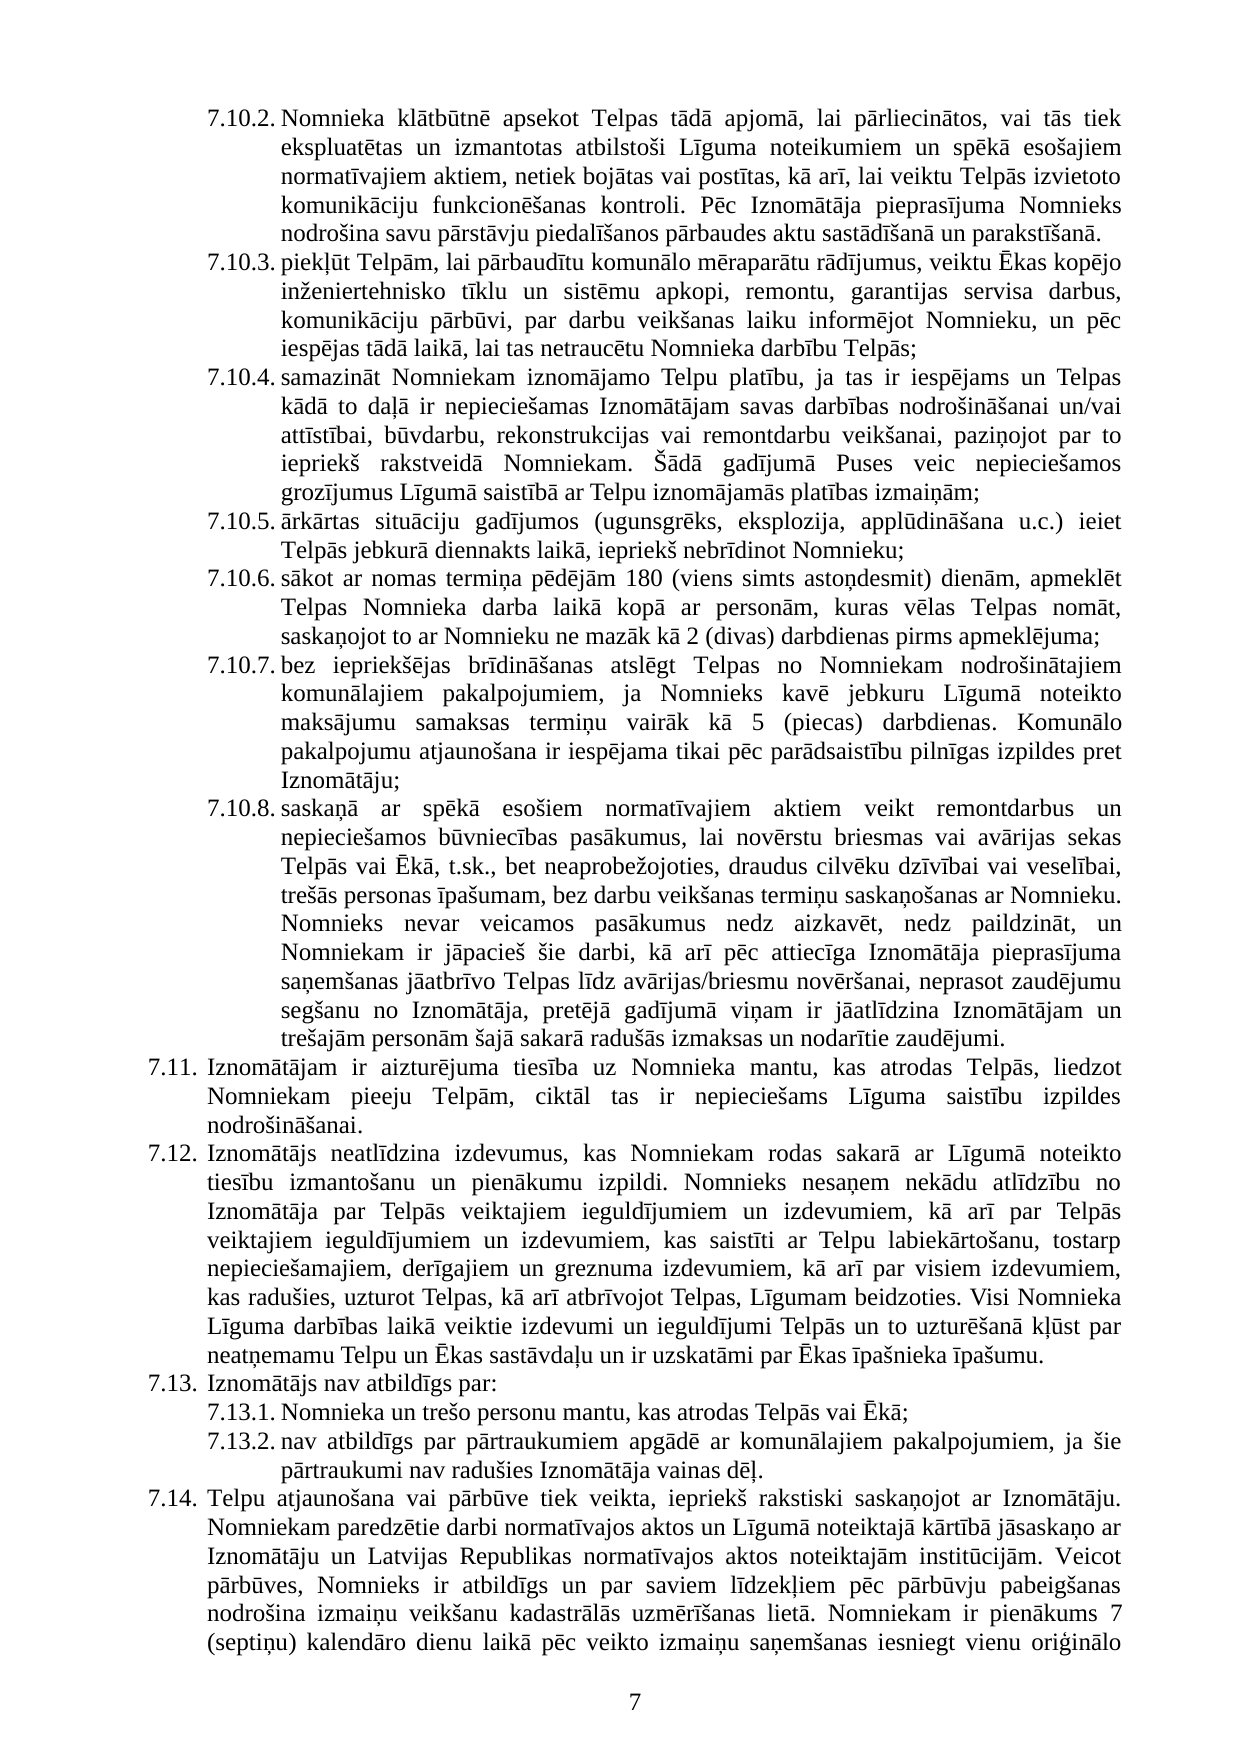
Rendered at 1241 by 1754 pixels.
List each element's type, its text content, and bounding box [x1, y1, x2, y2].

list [148, 1483, 1122, 1656]
list Iznomātājs nav atbildīgs par: [148, 1368, 1122, 1397]
list nav atbildīgs par pārtraukumiem apgādē ar komunālajiem pakalpojumiem, ja šie pārtraukumi nav radušies Iznomātāja vainas dēļ. [207, 1426, 1122, 1483]
list ārkārtas situāciju gadījumos (ugunsgrēks, eksplozija, applūdināšana u.c.) ieiet Telpās jebkurā diennakts laikā, iepriekš nebrīdinot Nomnieku; [207, 506, 1122, 563]
list Iznomātājam ir aizturējuma tiesība uz Nomnieka mantu, kas atrodas Telpās, liedzot Nomniekam pieeju Telpām, ciktāl tas ir nepieciešams Līguma saistību izpildes nodrošināšanai. [148, 1052, 1122, 1138]
list Iznomātājs neatlīdzina izdevumus, kas Nomniekam rodas sakarā ar Līgumā noteikto tiesību izmantošanu un pienākumu izpildi. Nomnieks nesaņem nekādu atlīdzību no Iznomātāja par Telpās veiktajiem ieguldījumiem un izdevumiem, kā arī par Telpās veiktajiem ieguldījumiem un izdevumiem, kas saistīti ar Telpu labiekārtošanu, tostarp nepieciešamajiem, derīgajiem un greznuma izdevumiem, kā arī par visiem izdevumiem, kas radušies, uzturot Telpas, kā arī atbrīvojot Telpas, Līgumam beidzoties. Visi Nomnieka Līguma darbības laikā veiktie izdevumi un ieguldījumi Telpās un to uzturēšanā kļūst par neatņemamu Telpu un Ēkas sastāvdaļu un ir uzskatāmi par Ēkas īpašnieka īpašumu. [148, 1138, 1122, 1368]
list Nomnieka klātbūtnē apsekot Telpas tādā apjomā, lai pārliecinātos, vai tās tiek ekspluatētas un izmantotas atbilstoši Līguma noteikumiem un spēkā esošajiem normatīvajiem aktiem, netiek bojātas vai postītas, kā arī, lai veiktu Telpās izvietoto komunikāciju funkcionēšanas kontroli. Pēc Iznomātāja pieprasījuma Nomnieks nodrošina savu pārstāvju piedalīšanos pārbaudes aktu sastādīšanā un parakstīšanā. [207, 103, 1122, 247]
list samazināt Nomniekam iznomājamo Telpu platību, ja tas ir iespējams un Telpas kādā to daļā ir nepieciešamas Iznomātājam savas darbības nodrošināšanai un/vai attīstībai, būvdarbu, rekonstrukcijas vai remontdarbu veikšanai, paziņojot par to iepriekš rakstveidā Nomniekam. Šādā gadījumā Puses veic nepieciešamos grozījumus Līgumā saistībā ar Telpu iznomājamās platības izmaiņām; [207, 362, 1122, 506]
list bez iepriekšējas brīdināšanas atslēgt Telpas no Nomniekam nodrošinātajiem komunālajiem pakalpojumiem, ja Nomnieks kavē jebkuru Līgumā noteikto maksājumu samaksas termiņu vairāk kā 5 (piecas) darbdienas. Komunālo pakalpojumu atjaunošana ir iespējama tikai pēc parādsaistību pilnīgas izpildes pret Iznomātāju; [207, 650, 1122, 793]
list Nomnieka un trešo personu mantu, kas atrodas Telpās vai Ēkā; [207, 1397, 1122, 1426]
list sākot ar nomas termiņa pēdējām 180 (viens simts astoņdesmit) dienām, apmeklēt Telpas Nomnieka darba laikā kopā ar personām, kuras vēlas Telpas nomāt, saskaņojot to ar Nomnieku ne mazāk kā 2 (divas) darbdienas pirms apmeklējuma; [207, 563, 1122, 650]
list saskaņā ar spēkā esošiem normatīvajiem aktiem veikt remontdarbus un nepieciešamos būvniecības pasākumus, lai novērstu briesmas vai avārijas sekas Telpās vai Ēkā, t.sk., bet neaprobežojoties, draudus cilvēku dzīvībai vai veselībai, trešās personas īpašumam, bez darbu veikšanas termiņu saskaņošanas ar Nomnieku. Nomnieks nevar veicamos pasākumus nedz aizkavēt, nedz paildzināt, un Nomniekam ir jāpacieš šie darbi, kā arī pēc attiecīga Iznomātāja pieprasījuma saņemšanas jāatbrīvo Telpas līdz avārijas/briesmu novēršanai, neprasot zaudējumu segšanu no Iznomātāja, pretējā gadījumā viņam ir jāatlīdzina Iznomātājam un trešajām personām šajā sakarā radušās izmaksas un nodarītie zaudējumi. [207, 793, 1122, 1052]
list piekļūt Telpām, lai pārbaudītu komunālo mēraparātu rādījumus, veiktu Ēkas kopējo inženiertehnisko tīklu un sistēmu apkopi, remontu, garantijas servisa darbus, komunikāciju pārbūvi, par darbu veikšanas laiku informējot Nomnieku, un pēc iespējas tādā laikā, lai tas netraucētu Nomnieka darbību Telpās; [207, 247, 1122, 362]
